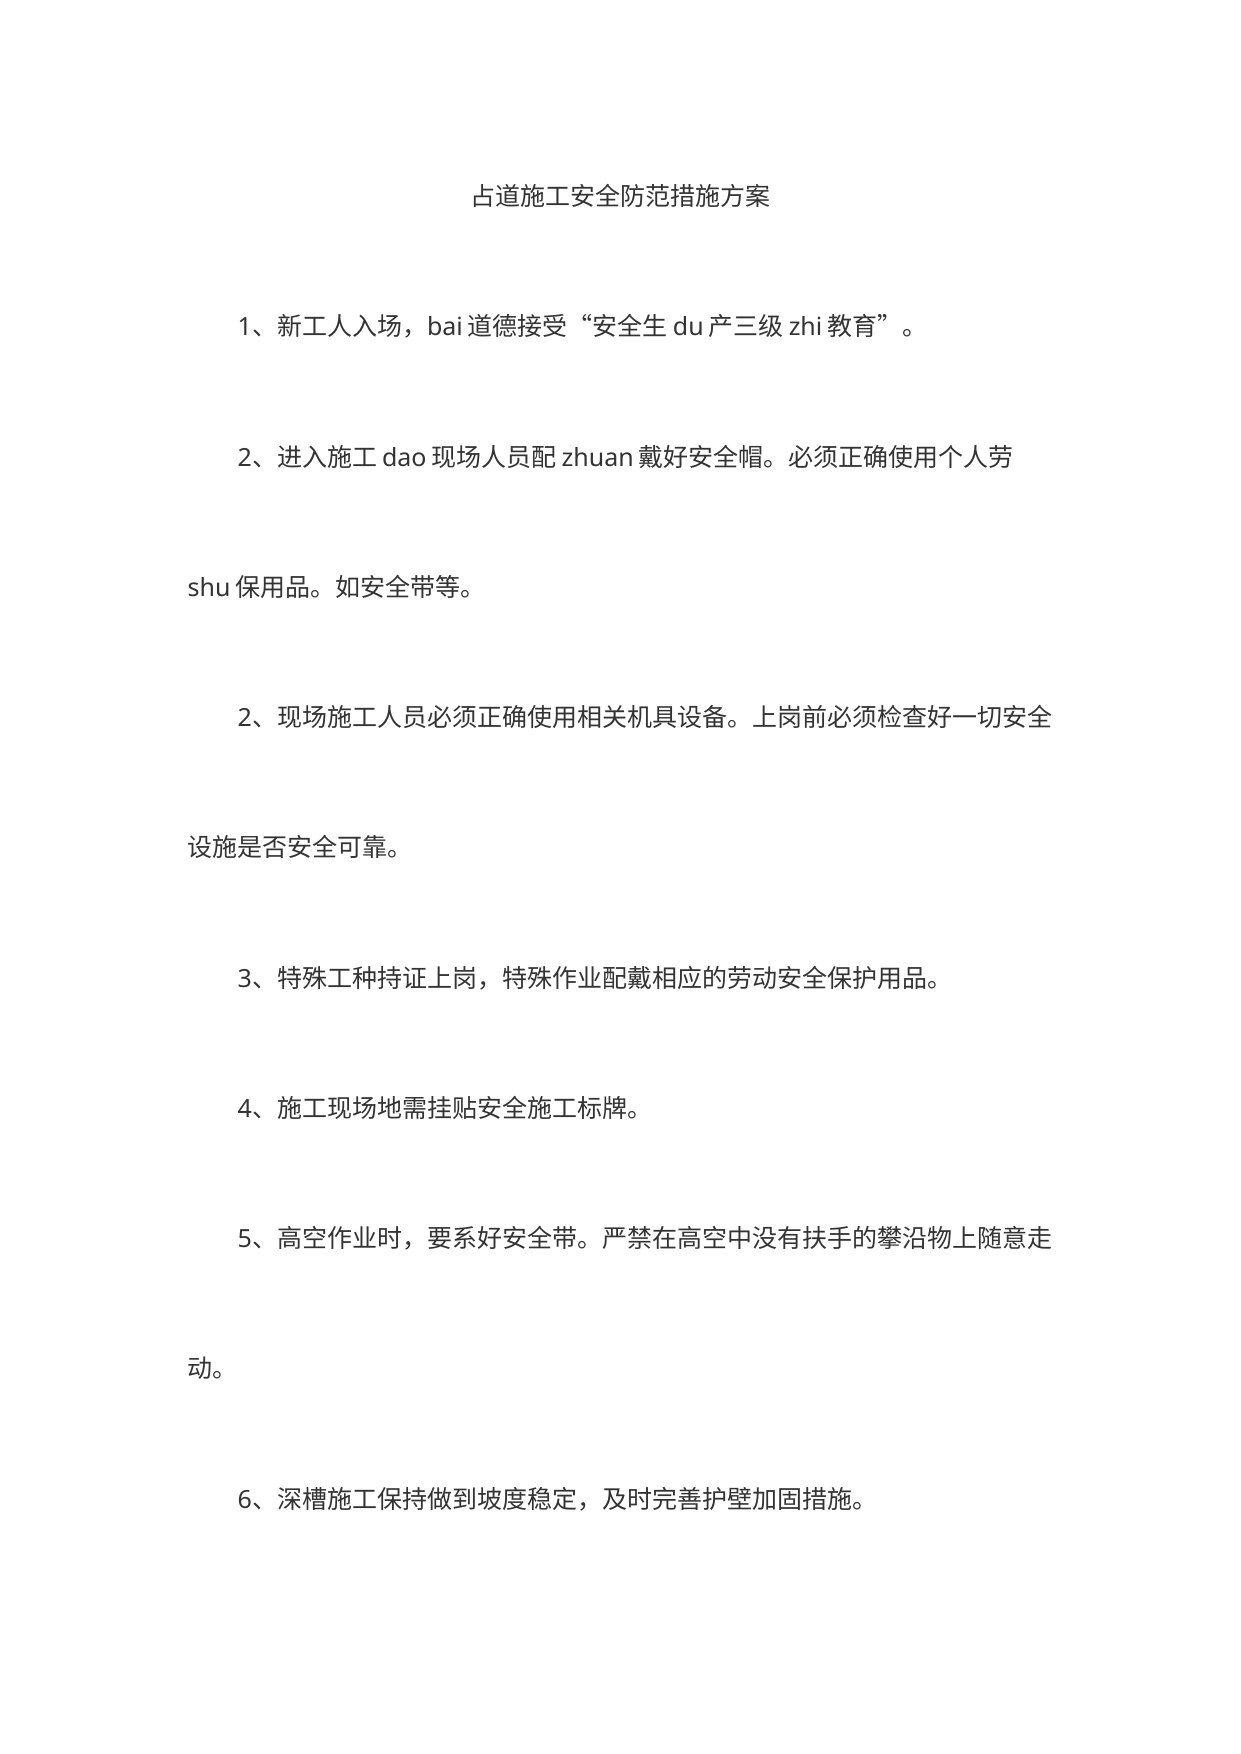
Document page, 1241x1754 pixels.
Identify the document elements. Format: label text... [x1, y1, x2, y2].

text 2、进入施工dao现场人员配zhuan戴好安全帽。必须正确使用个人劳shu保用品。如安全带等。 [187, 423, 1053, 618]
text 4、施工现场地需挂贴安全施工标牌。 [187, 1074, 1053, 1139]
text 2、现场施工人员必须正确使用相关机具设备。上岗前必须检查好一切安全设施是否安全可靠。 [187, 683, 1053, 878]
text 占道施工安全防范措施方案 [187, 162, 1053, 227]
text 3、特殊工种持证上岗，特殊作业配戴相应的劳动安全保护用品。 [187, 944, 1053, 1009]
text 1、新工人入场，bai道德接受“安全生du产三级zhi教育”。 [187, 292, 1053, 357]
text 5、高空作业时，要系好安全带。严禁在高空中没有扶手的攀沿物上随意走动。 [187, 1204, 1053, 1399]
text 6、深槽施工保持做到坡度稳定，及时完善护壁加固措施。 [187, 1465, 1053, 1530]
